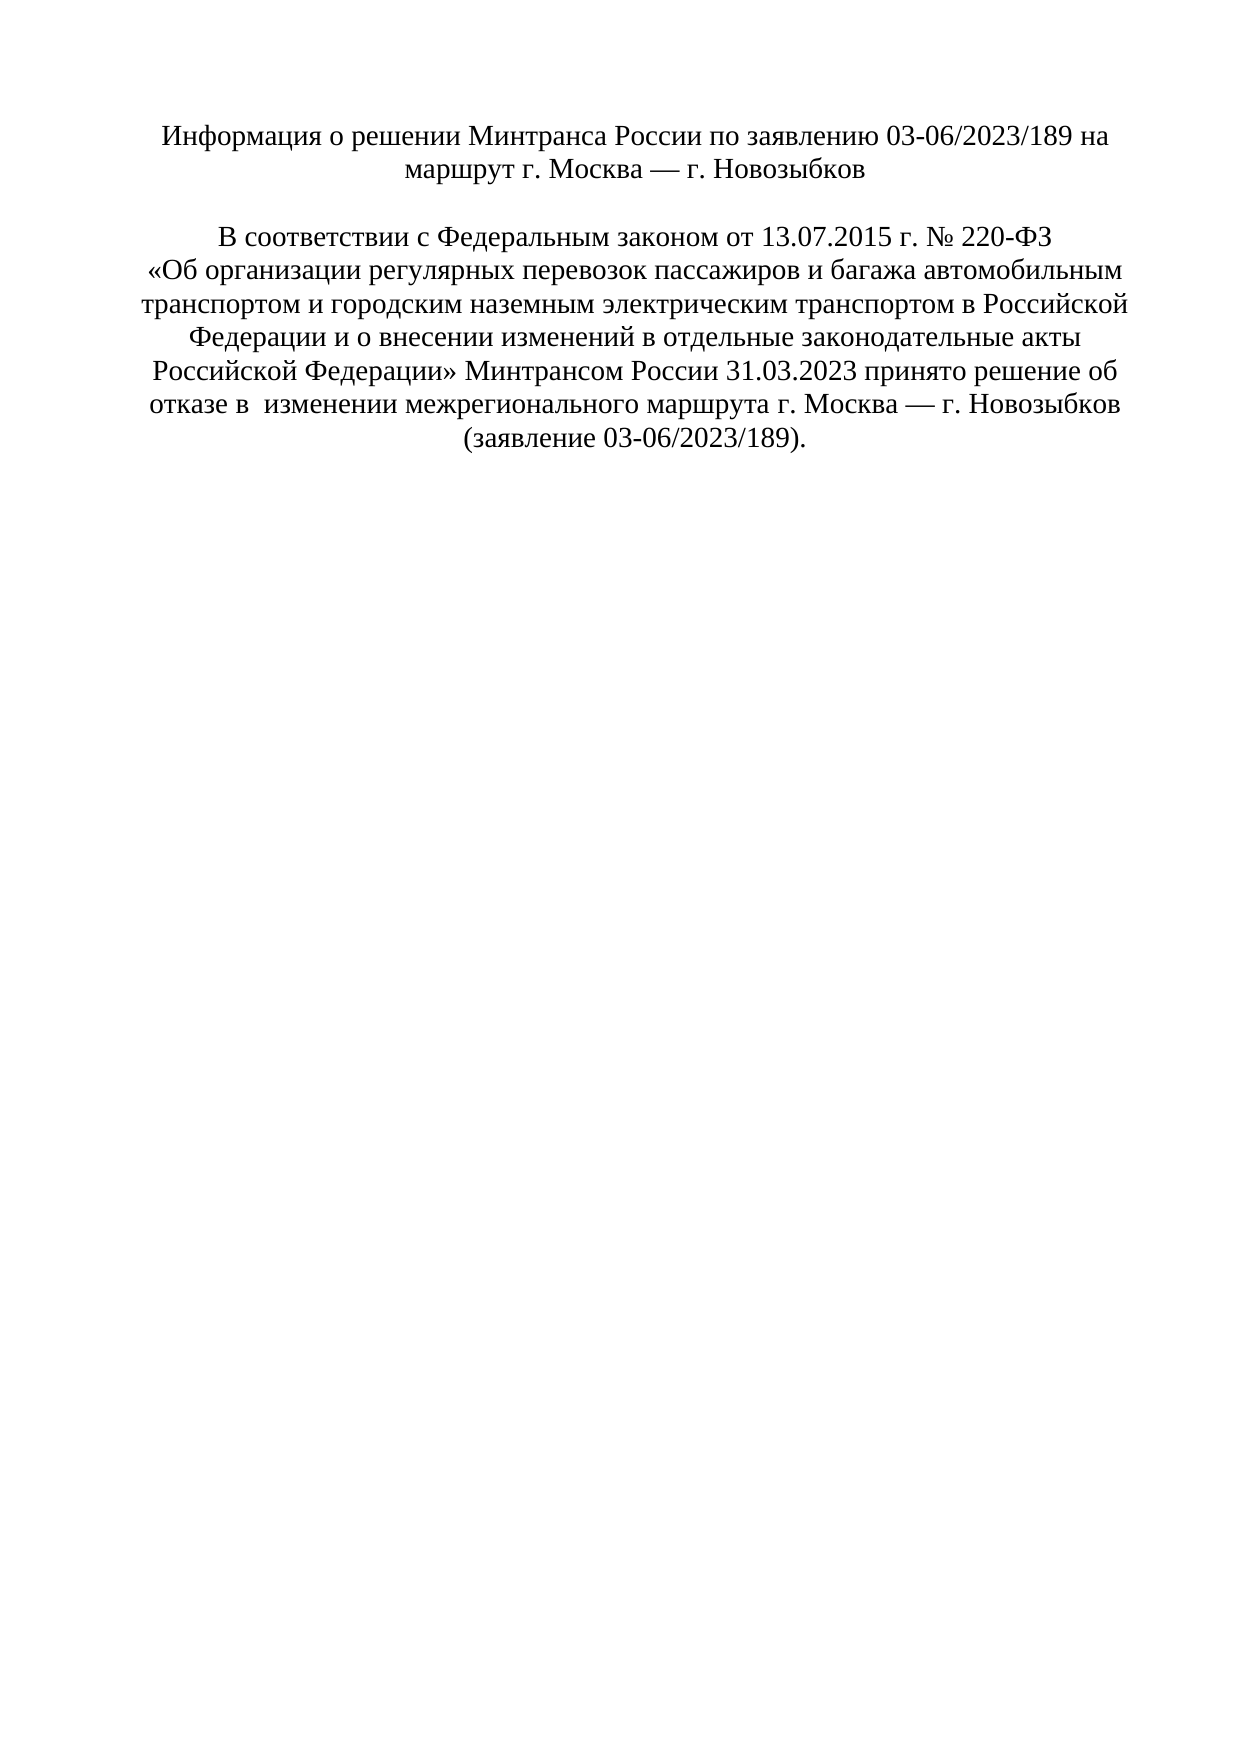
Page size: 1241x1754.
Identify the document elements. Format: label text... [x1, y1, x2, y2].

text Информация о решении Минтранса России по заявлению 03-06/2023/189 на маршрут г. Москва — г. Новозыбков [118, 118, 1152, 185]
text В соответствии с Федеральным законом от 13.07.2015 г. № 220-ФЗ «Об организации регулярных перевозок пассажиров и багажа автомобильным транспортом и городским наземным электрическим транспортом в Российской Федерации и о внесении изменений в отдельные законодательные акты Российской Федерации» Минтрансом России 31.03.2023 принято решение об отказе в изменении межрегионального маршрута г. Москва — г. Новозыбков (заявление 03-06/2023/189). [118, 219, 1152, 453]
